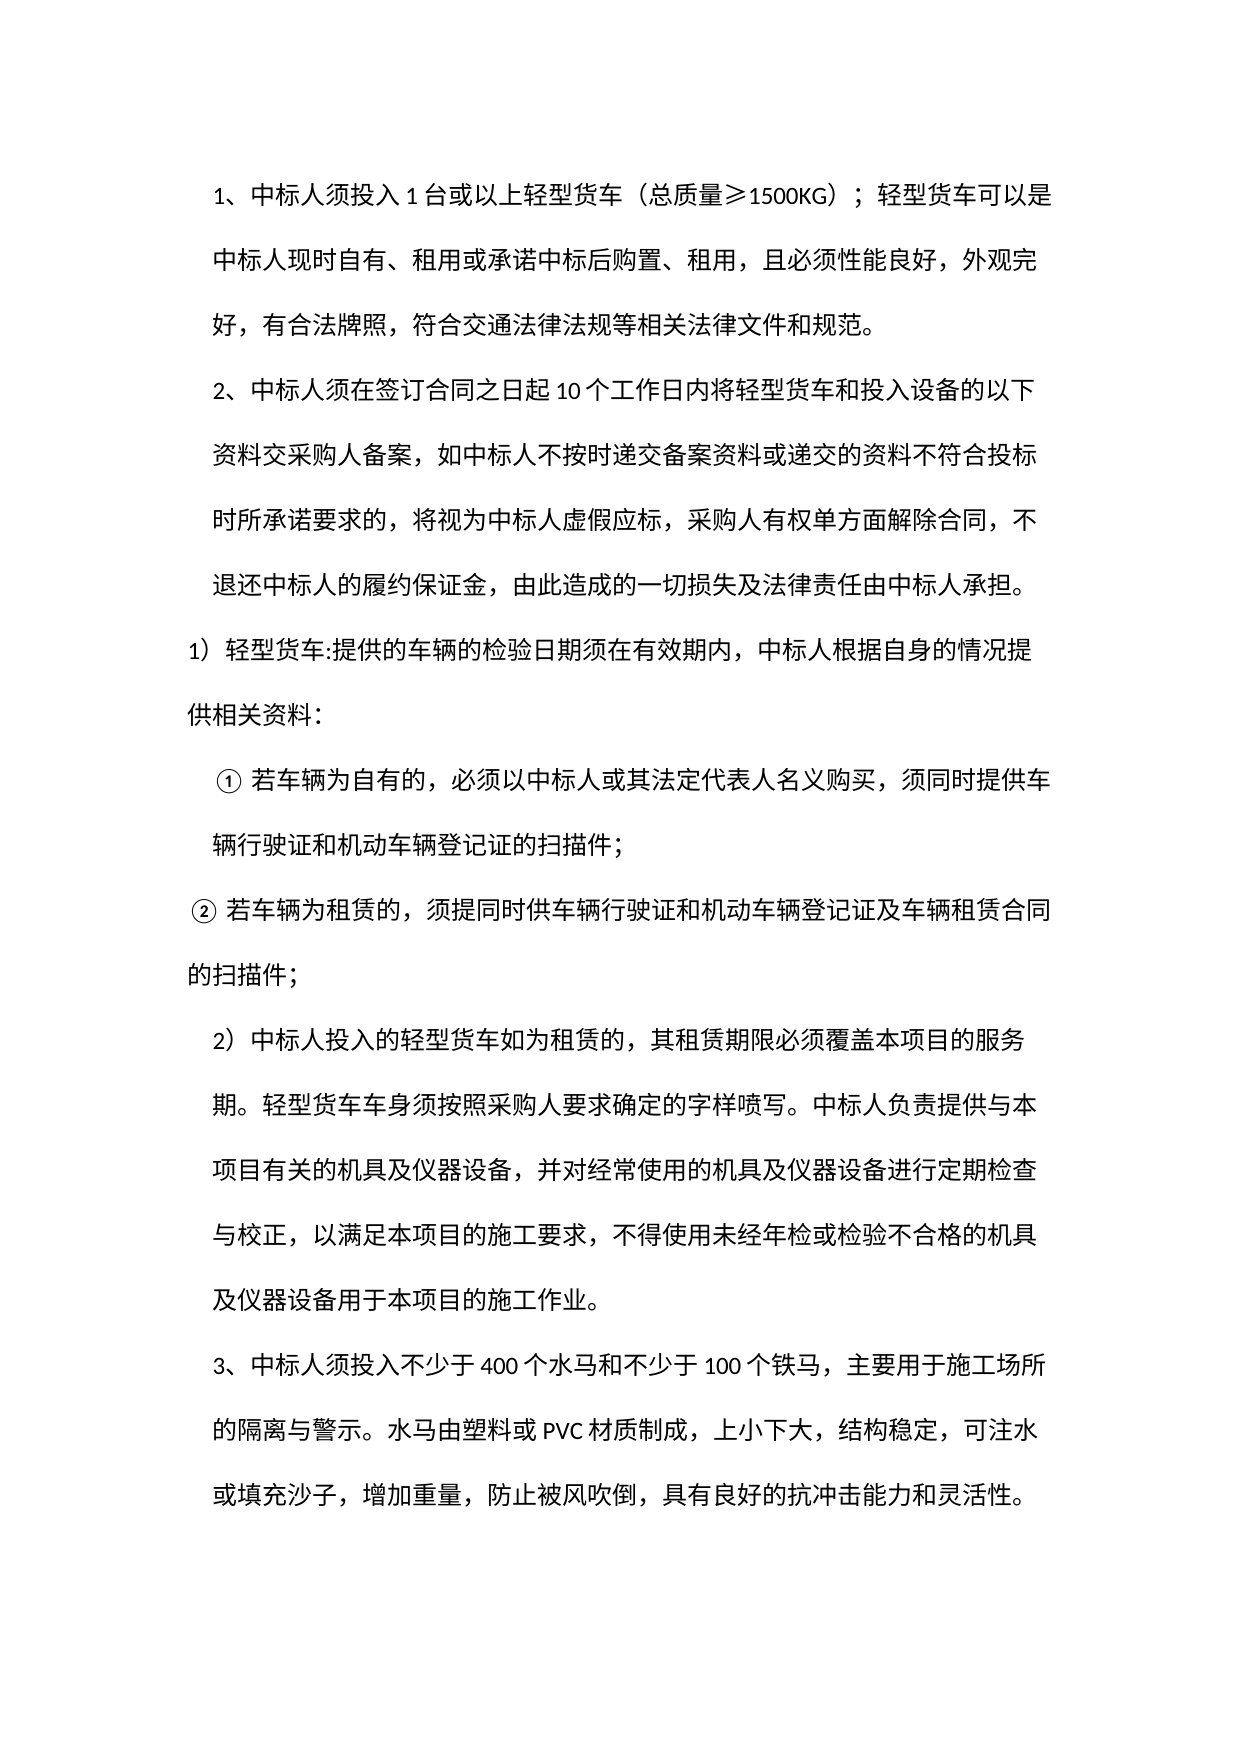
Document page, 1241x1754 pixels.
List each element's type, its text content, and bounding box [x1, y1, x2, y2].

text ①若车辆为自有的，必须以中标人或其法定代表人名义购买，须同时提供车辆行驶证和机动车辆登记证的扫描件； [212, 747, 1053, 877]
text 1）轻型货车:提供的车辆的检验日期须在有效期内，中标人根据自身的情况提供相关资料： [187, 617, 1053, 747]
text 1、中标人须投入1台或以上轻型货车（总质量≥1500KG）；轻型货车可以是中标人现时自有、租用或承诺中标后购置、租用，且必须性能良好，外观完好，有合法牌照，符合交通法律法规等相关法律文件和规范。 [212, 162, 1053, 357]
text 2、中标人须在签订合同之日起10个工作日内将轻型货车和投入设备的以下资料交采购人备案，如中标人不按时递交备案资料或递交的资料不符合投标时所承诺要求的，将视为中标人虚假应标，采购人有权单方面解除合同，不退还中标人的履约保证金，由此造成的一切损失及法律责任由中标人承担。 [212, 357, 1053, 617]
text 2）中标人投入的轻型货车如为租赁的，其租赁期限必须覆盖本项目的服务期。轻型货车车身须按照采购人要求确定的字样喷写。中标人负责提供与本项目有关的机具及仪器设备，并对经常使用的机具及仪器设备进行定期检查与校正，以满足本项目的施工要求，不得使用未经年检或检验不合格的机具及仪器设备用于本项目的施工作业。 [212, 1007, 1053, 1332]
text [212, 1332, 1053, 1527]
text ②若车辆为租赁的，须提同时供车辆行驶证和机动车辆登记证及车辆租赁合同的扫描件； [187, 877, 1053, 1007]
